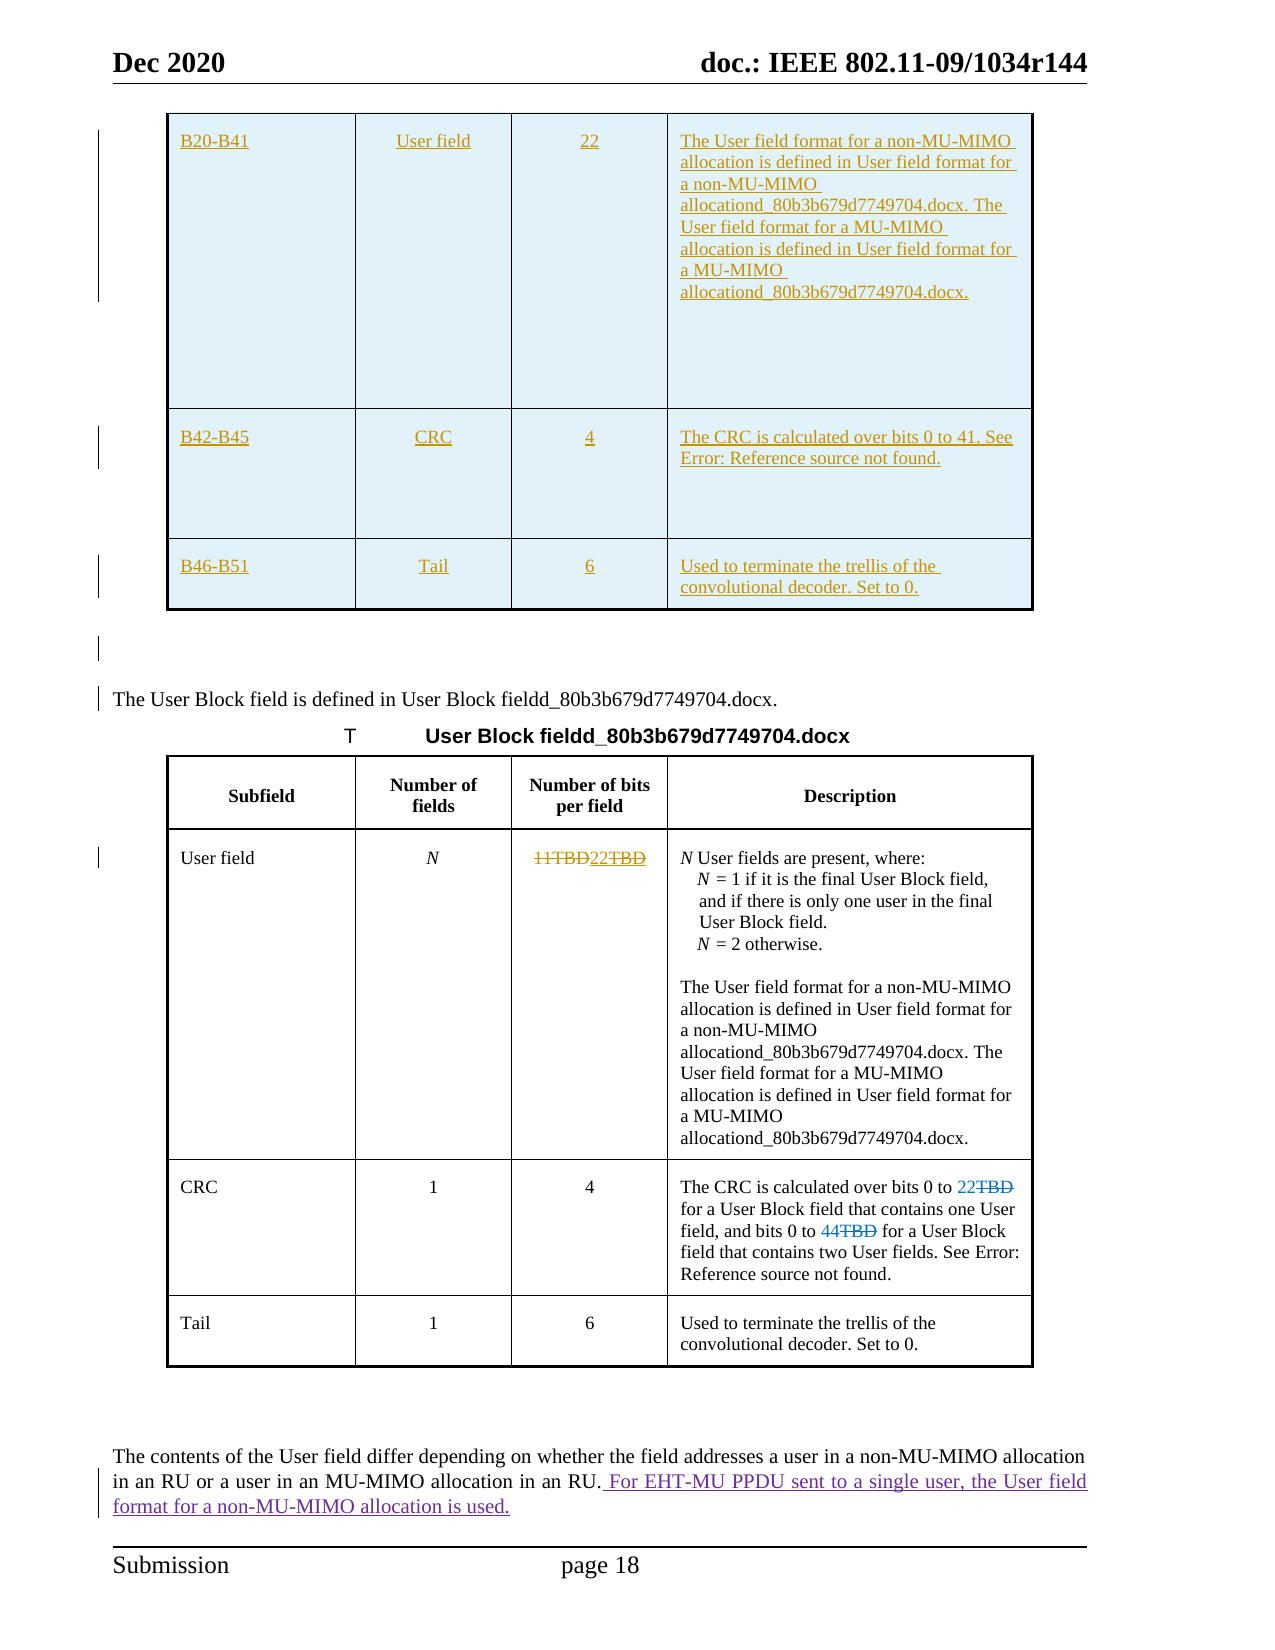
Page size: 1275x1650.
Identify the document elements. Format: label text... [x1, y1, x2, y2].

table_cell Number of fields [356, 757, 511, 827]
table_cell 6 [512, 1296, 667, 1365]
table_cell User field [169, 830, 355, 1159]
table_cell Subfield [169, 757, 355, 827]
table_cell 1 [356, 1296, 511, 1365]
table_cell Description [668, 757, 1031, 827]
table_cell 4 [512, 1160, 667, 1294]
text The contents of the User field differ depending on whether the field addresses a user in a non-MU-MIMO allocation in an RU or a user in an MU-MIMO allocation in an RU. [112, 1443, 1087, 1518]
table_cell Used to terminate the trellis of the convolutional decoder. Set to 0. [668, 1296, 1031, 1365]
table_cell N User fields are present, where: N = 1 if it is the final User Block field, and if there is only one user in the final User Block field. N = 2 otherwise. The User field format for a non-MU-MIMO allocation is defined in Table 36-25 (User field format for a non-MU-MIMO allocation). The User field format for a MU-MIMO allocation is defined in Table 36-26 (User field format for a MU-MIMO allocation). [668, 830, 1031, 1159]
table_cell CRC [169, 1160, 355, 1294]
table_cell Number of bits per field [512, 757, 667, 827]
table_cell [512, 830, 667, 1159]
table_cell Tail [169, 1296, 355, 1365]
text The User Block field is defined in Table 36-24 (User Block field). [112, 686, 1087, 711]
table_header User Block field [168, 711, 1032, 754]
table_cell 1 [356, 1160, 511, 1294]
table_cell N [356, 830, 511, 1159]
